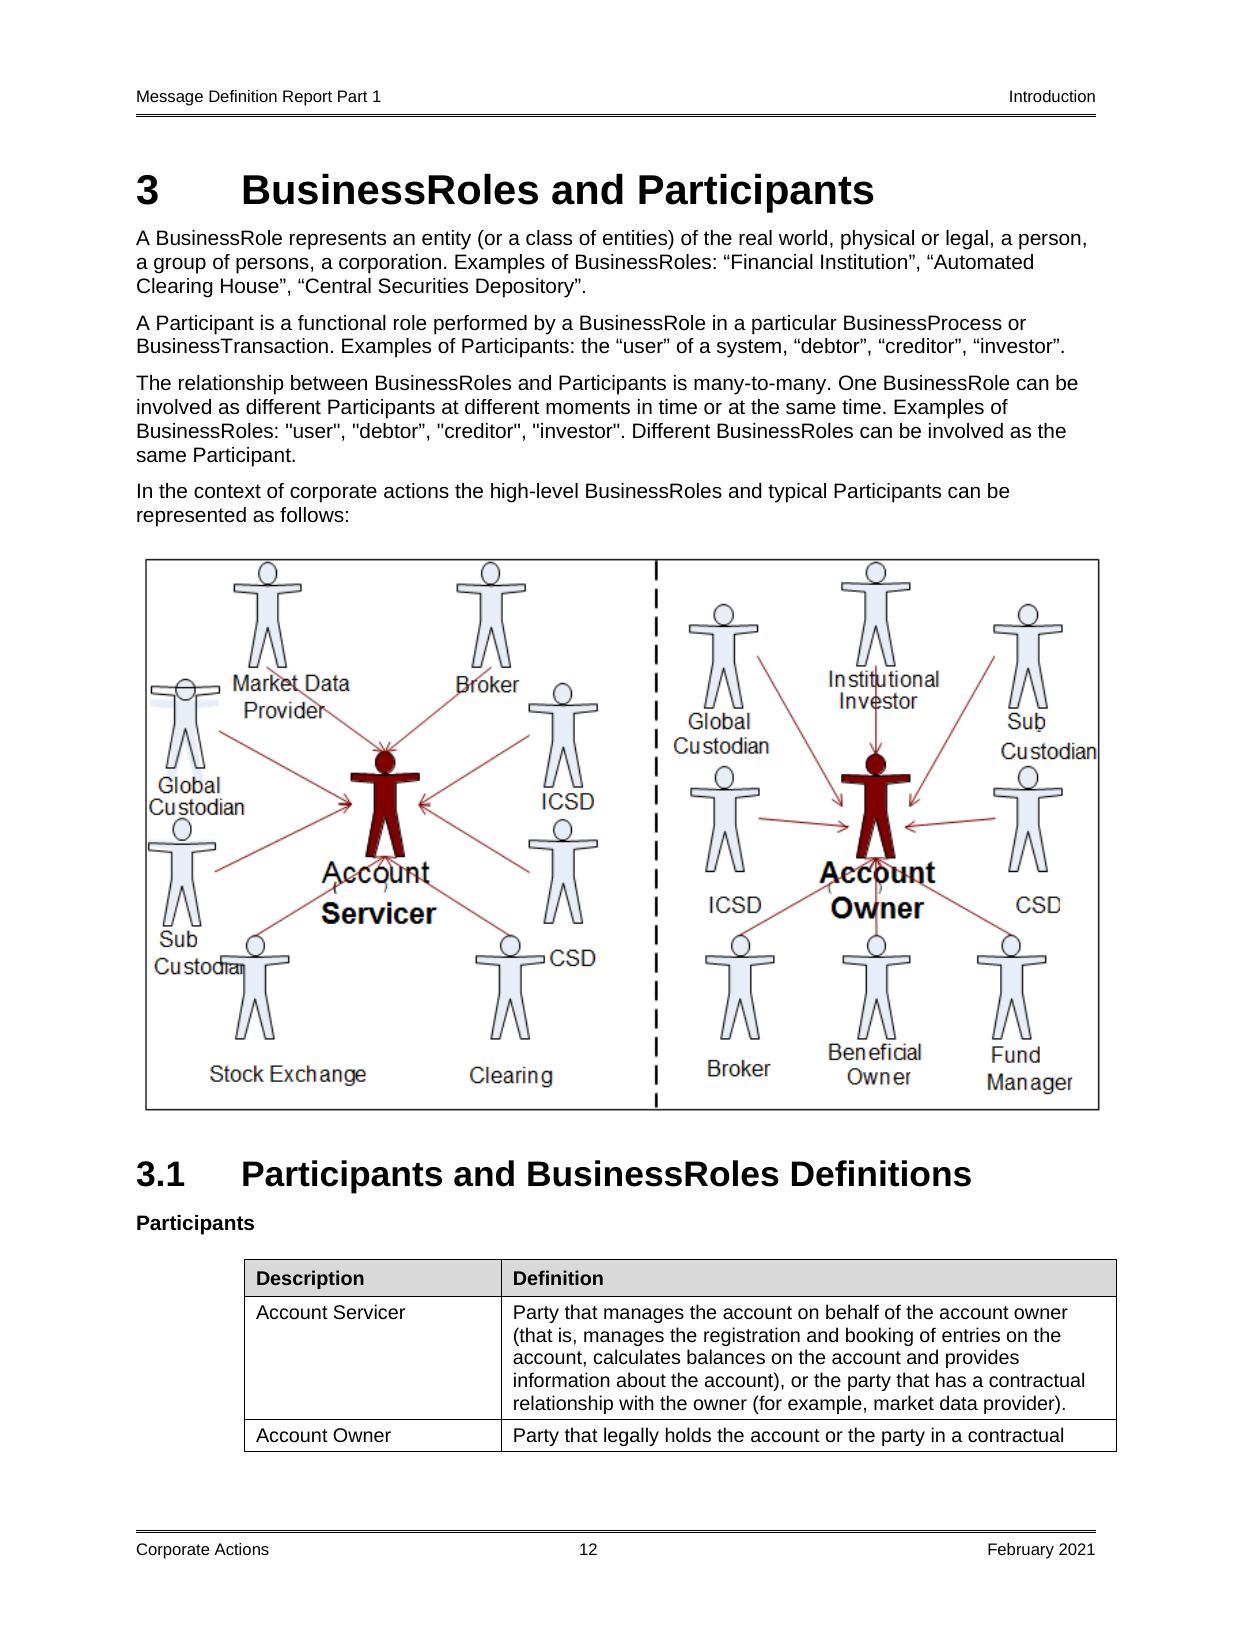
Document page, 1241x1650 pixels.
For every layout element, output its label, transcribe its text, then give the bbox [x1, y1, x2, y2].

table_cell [502, 1420, 1116, 1451]
table_cell Account Servicer [245, 1297, 501, 1418]
subtitle BusinessRoles and Participants [136, 166, 1104, 213]
text A BusinessRole represents an entity (or a class of entities) of the real world, physical or legal, a person, a group of persons, a corporation. Examples of BusinessRoles: “Financial Institution”, “Automated Clearing House”, “Central Securities Depository”. [136, 226, 1104, 298]
table_header Definition [502, 1260, 1116, 1296]
text In the context of corporate actions the high-level BusinessRoles and typical Participants can be represented as follows: [136, 479, 1104, 527]
table_cell Party that manages the account on behalf of the account owner (that is, manages the registration and booking of entries on the account, calculates balances on the account and provides information about the account), or the party that has a contractual relationship with the owner (for example, market data provider). [502, 1297, 1116, 1418]
table_cell Account Owner [245, 1420, 501, 1451]
subtitle Participants and BusinessRoles Definitions [136, 1153, 1104, 1194]
table_header Description [245, 1260, 501, 1296]
text The relationship between BusinessRoles and Participants is many-to-many. One BusinessRole can be involved as different Participants at different moments in time or at the same time. Examples of BusinessRoles: "user", "debtor”, "creditor", "investor". Different BusinessRoles can be involved as the same Participant. [136, 371, 1104, 467]
text Participants [136, 1210, 1104, 1234]
picture [136, 552, 1104, 1116]
text A Participant is a functional role performed by a BusinessRole in a particular BusinessProcess or BusinessTransaction. Examples of Participants: the “user” of a system, “debtor”, “creditor”, “investor”. [136, 310, 1104, 358]
